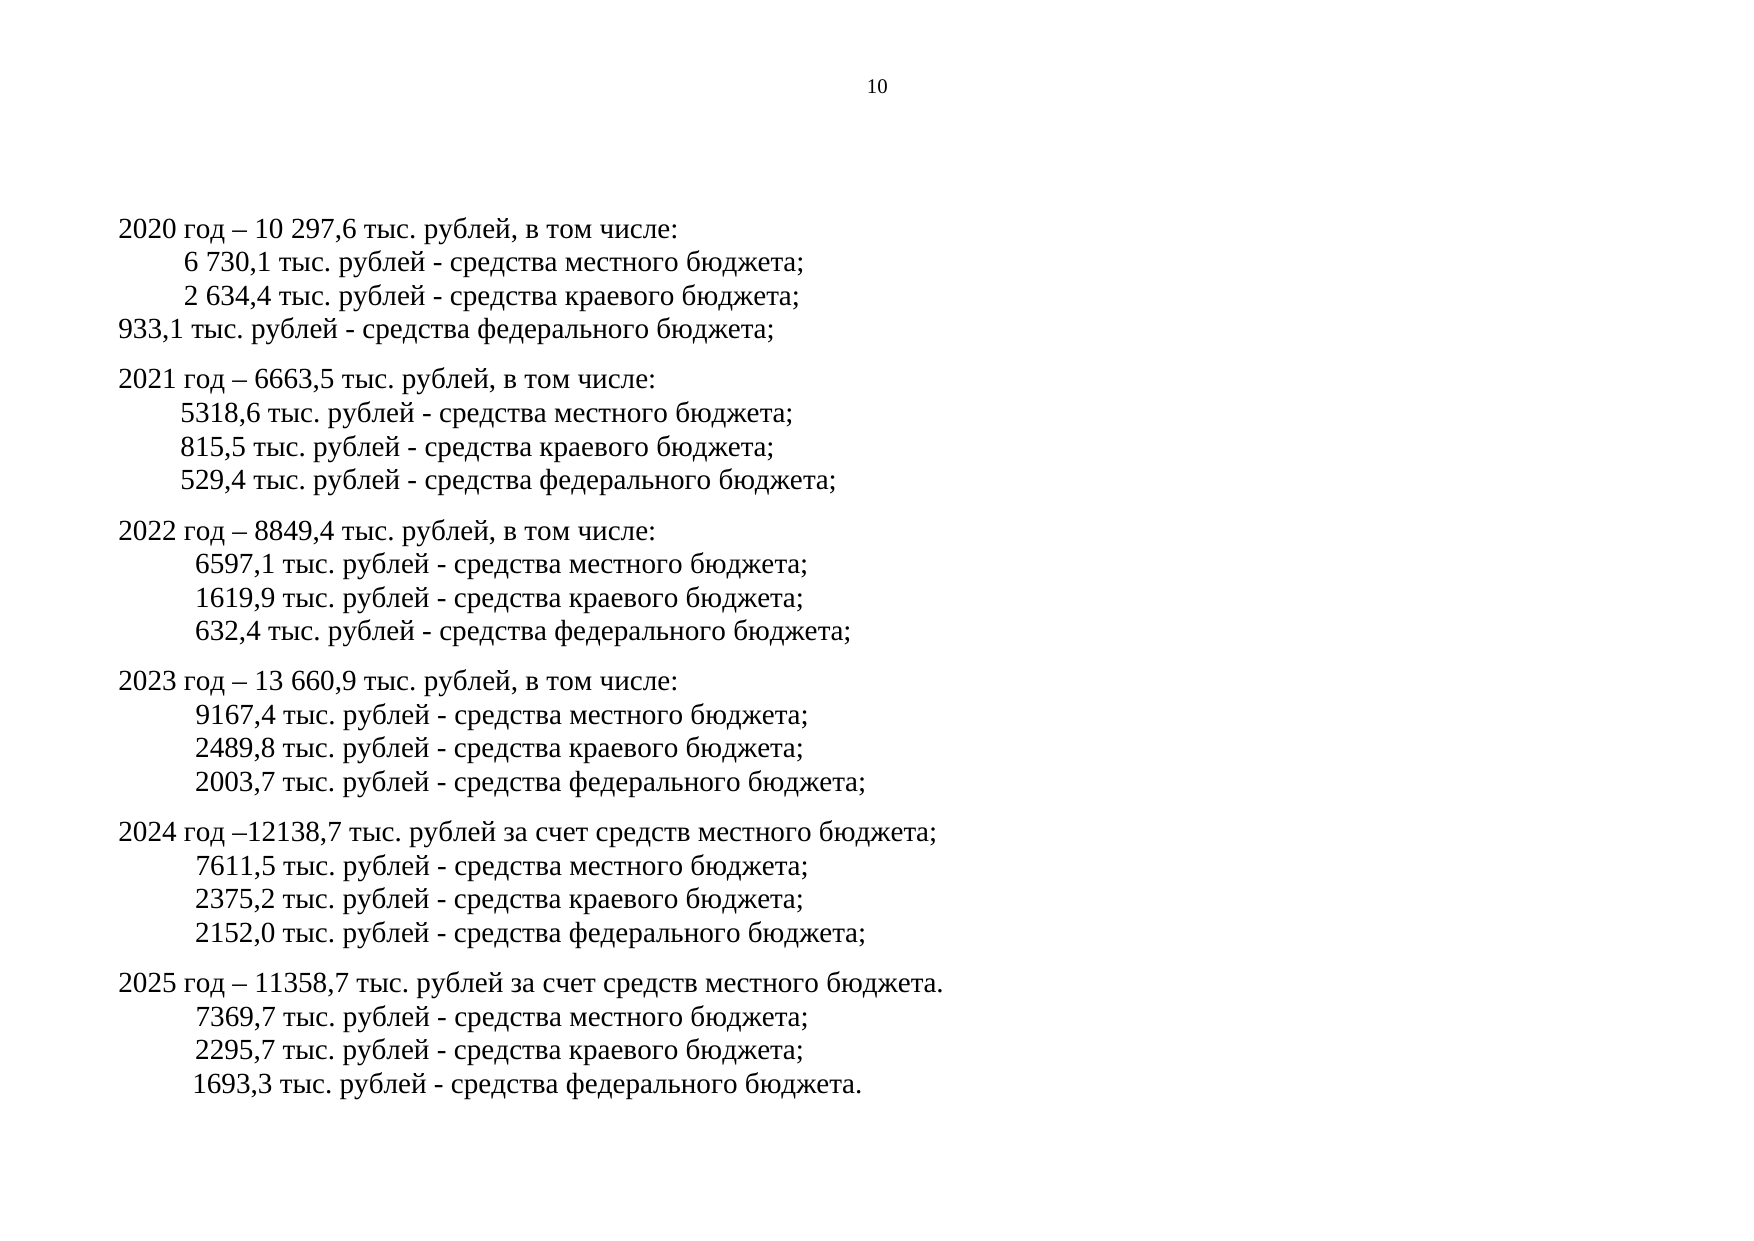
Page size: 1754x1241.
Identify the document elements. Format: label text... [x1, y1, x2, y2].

text 2024 год –12138,7 тыс. рублей за счет средств местного бюджета; [118, 814, 1636, 848]
text 7611,5 тыс. рублей - средства местного бюджета; [118, 848, 1636, 882]
text 2003,7 тыс. рублей - средства федерального бюджета; [118, 764, 1636, 798]
text 9167,4 тыс. рублей - средства местного бюджета; [118, 697, 1636, 731]
text 2 634,4 тыс. рублей - средства краевого бюджета; [118, 278, 1636, 311]
text 5318,6 тыс. рублей - средства местного бюджета; [118, 395, 1636, 429]
text 2375,2 тыс. рублей - средства краевого бюджета; [118, 882, 1636, 915]
text 6597,1 тыс. рублей - средства местного бюджета; [118, 546, 1636, 580]
text 933,1 тыс. рублей - средства федерального бюджета; [118, 311, 1636, 345]
text 2022 год – 8849,4 тыс. рублей, в том числе: [118, 513, 1636, 546]
text 2025 год – 11358,7 тыс. рублей за счет средств местного бюджета. [118, 965, 1636, 999]
text 6 730,1 тыс. рублей - средства местного бюджета; [118, 244, 1636, 278]
text 2489,8 тыс. рублей - средства краевого бюджета; [118, 731, 1636, 764]
text 815,5 тыс. рублей - средства краевого бюджета; [118, 429, 1636, 462]
text 2152,0 тыс. рублей - средства федерального бюджета; [118, 915, 1636, 949]
text 2020 год – 10 297,6 тыс. рублей, в том числе: [118, 211, 1636, 244]
text 2295,7 тыс. рублей - средства краевого бюджета; [118, 1032, 1636, 1066]
text 529,4 тыс. рублей - средства федерального бюджета; [118, 462, 1636, 496]
text 1619,9 тыс. рублей - средства краевого бюджета; [118, 580, 1636, 613]
text 632,4 тыс. рублей - средства федерального бюджета; [118, 613, 1636, 647]
text 7369,7 тыс. рублей - средства местного бюджета; [118, 999, 1636, 1032]
text 2023 год – 13 660,9 тыс. рублей, в том числе: [118, 663, 1636, 697]
text 2021 год – 6663,5 тыс. рублей, в том числе: [118, 362, 1636, 395]
text 1693,3 тыс. рублей - средства федерального бюджета. [118, 1066, 1636, 1099]
